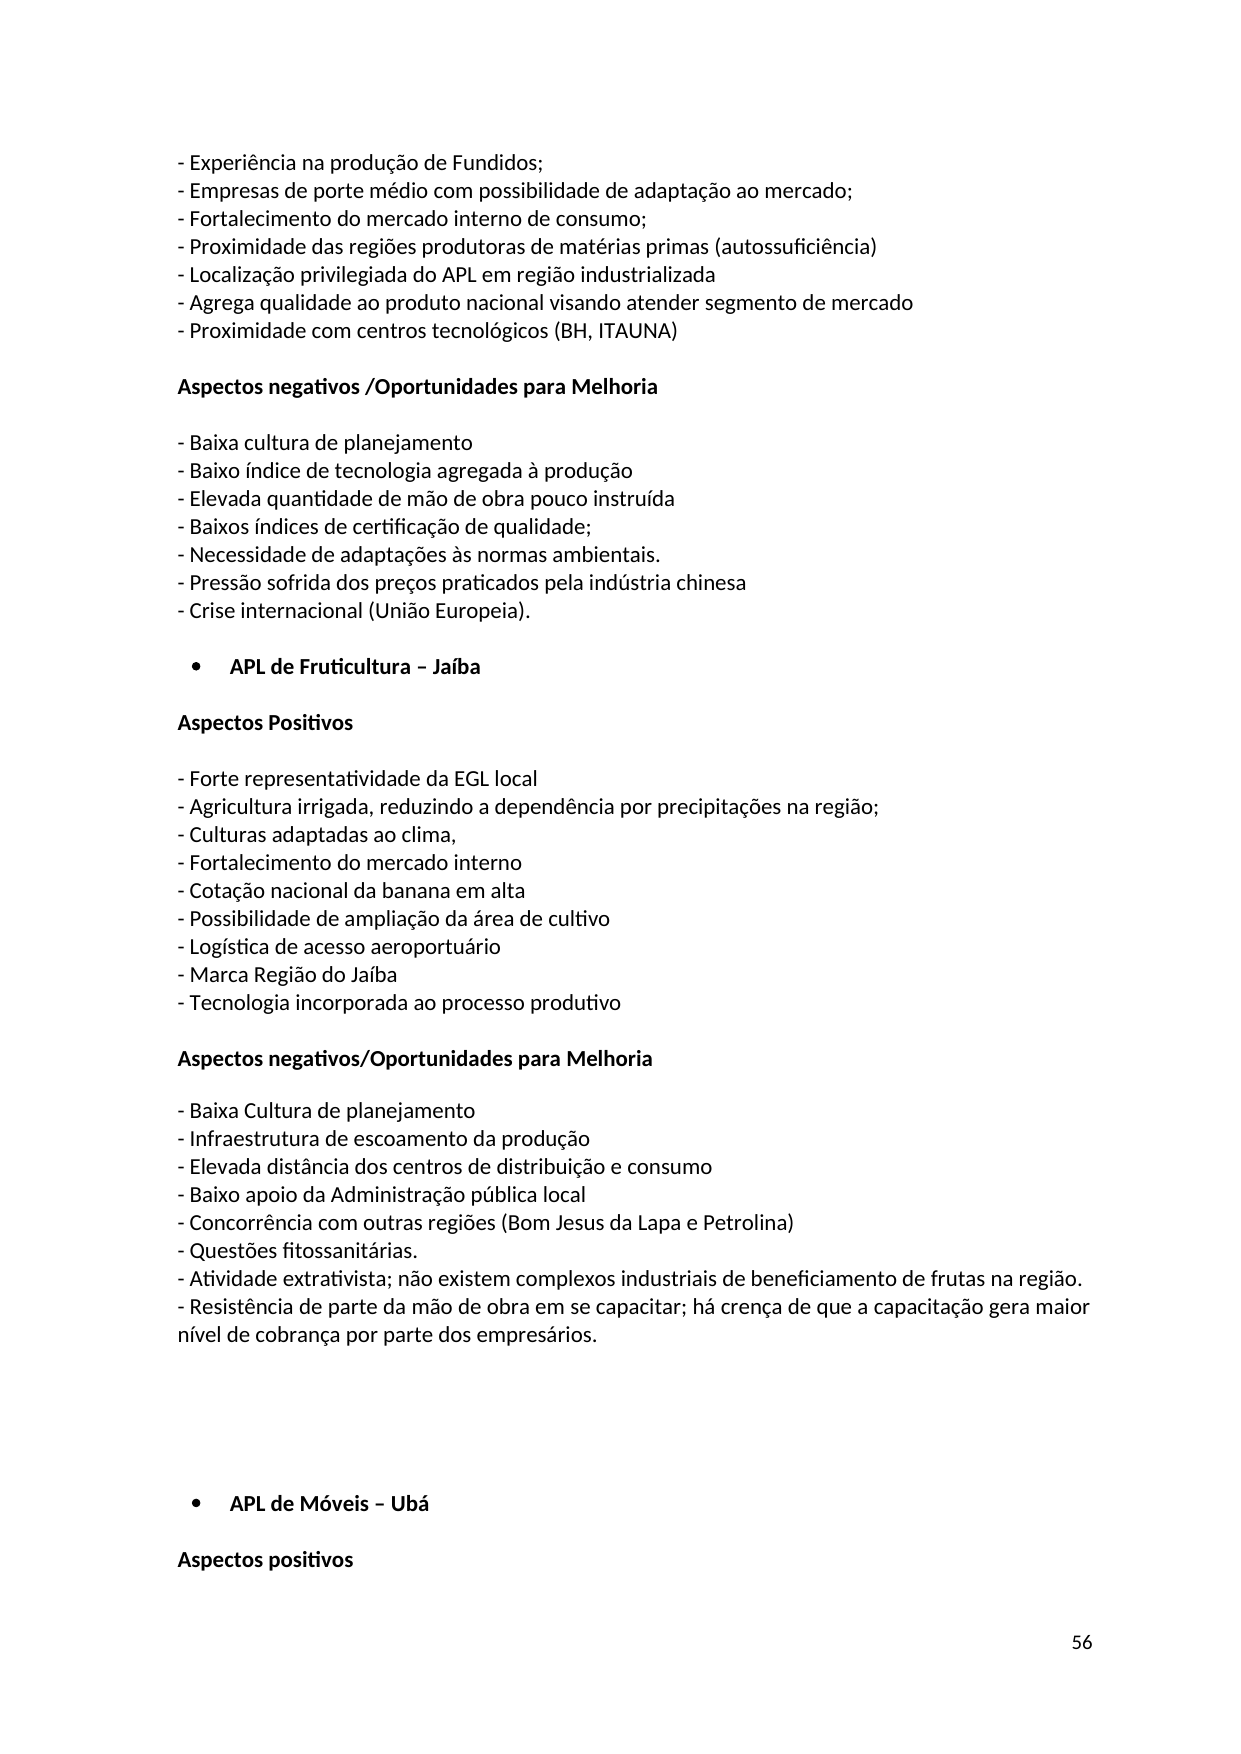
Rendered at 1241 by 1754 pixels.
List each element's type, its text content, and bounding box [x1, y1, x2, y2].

text - Proximidade das regiões produtoras de matérias primas (autossuficiência) [177, 232, 1092, 260]
text - Concorrência com outras regiões (Bom Jesus da Lapa e Petrolina) [177, 1208, 1092, 1236]
text - Baixa Cultura de planejamento [177, 1096, 1092, 1124]
text - Forte representatividade da EGL local [177, 764, 1092, 792]
text - Proximidade com centros tecnológicos (BH, ITAUNA) [177, 316, 1092, 344]
text - Resistência de parte da mão de obra em se capacitar; há crença de que a capacitação gera maior nível de cobrança por parte dos empresários. [177, 1292, 1092, 1348]
text - Baixa cultura de planejamento [177, 428, 1092, 456]
text - Elevada distância dos centros de distribuição e consumo [177, 1152, 1092, 1180]
text - Tecnologia incorporada ao processo produtivo [177, 988, 1092, 1016]
text - Cotação nacional da banana em alta [177, 876, 1092, 904]
text - Experiência na produção de Fundidos; [177, 148, 1092, 176]
list APL de Móveis – Ubá [192, 1489, 1092, 1517]
text - Culturas adaptadas ao clima, [177, 820, 1092, 848]
list APL de Fruticultura – Jaíba [192, 652, 1092, 680]
text Aspectos negativos/Oportunidades para Melhoria [177, 1044, 1092, 1072]
text - Fortalecimento do mercado interno [177, 848, 1092, 876]
text - Atividade extrativista; não existem complexos industriais de beneficiamento de frutas na região. [177, 1264, 1092, 1292]
text - Marca Região do Jaíba [177, 960, 1092, 988]
text - Infraestrutura de escoamento da produção [177, 1124, 1092, 1152]
text - Fortalecimento do mercado interno de consumo; [177, 204, 1092, 232]
text Aspectos positivos [177, 1545, 1092, 1573]
text - Baixo apoio da Administração pública local [177, 1180, 1092, 1208]
text Aspectos negativos /Oportunidades para Melhoria [177, 372, 1092, 400]
text - Elevada quantidade de mão de obra pouco instruída [177, 484, 1092, 512]
text - Pressão sofrida dos preços praticados pela indústria chinesa [177, 568, 1092, 596]
text - Localização privilegiada do APL em região industrializada [177, 260, 1092, 288]
text - Questões fitossanitárias. [177, 1236, 1092, 1264]
text - Baixo índice de tecnologia agregada à produção [177, 456, 1092, 484]
text - Baixos índices de certificação de qualidade; [177, 512, 1092, 540]
text - Agrega qualidade ao produto nacional visando atender segmento de mercado [177, 288, 1092, 316]
text - Logística de acesso aeroportuário [177, 932, 1092, 960]
text Aspectos Positivos [177, 708, 1092, 736]
text - Necessidade de adaptações às normas ambientais. [177, 540, 1092, 568]
text - Possibilidade de ampliação da área de cultivo [177, 904, 1092, 932]
text - Crise internacional (União Europeia). [177, 596, 1092, 624]
text - Empresas de porte médio com possibilidade de adaptação ao mercado; [177, 176, 1092, 204]
text - Agricultura irrigada, reduzindo a dependência por precipitações na região; [177, 792, 1092, 820]
